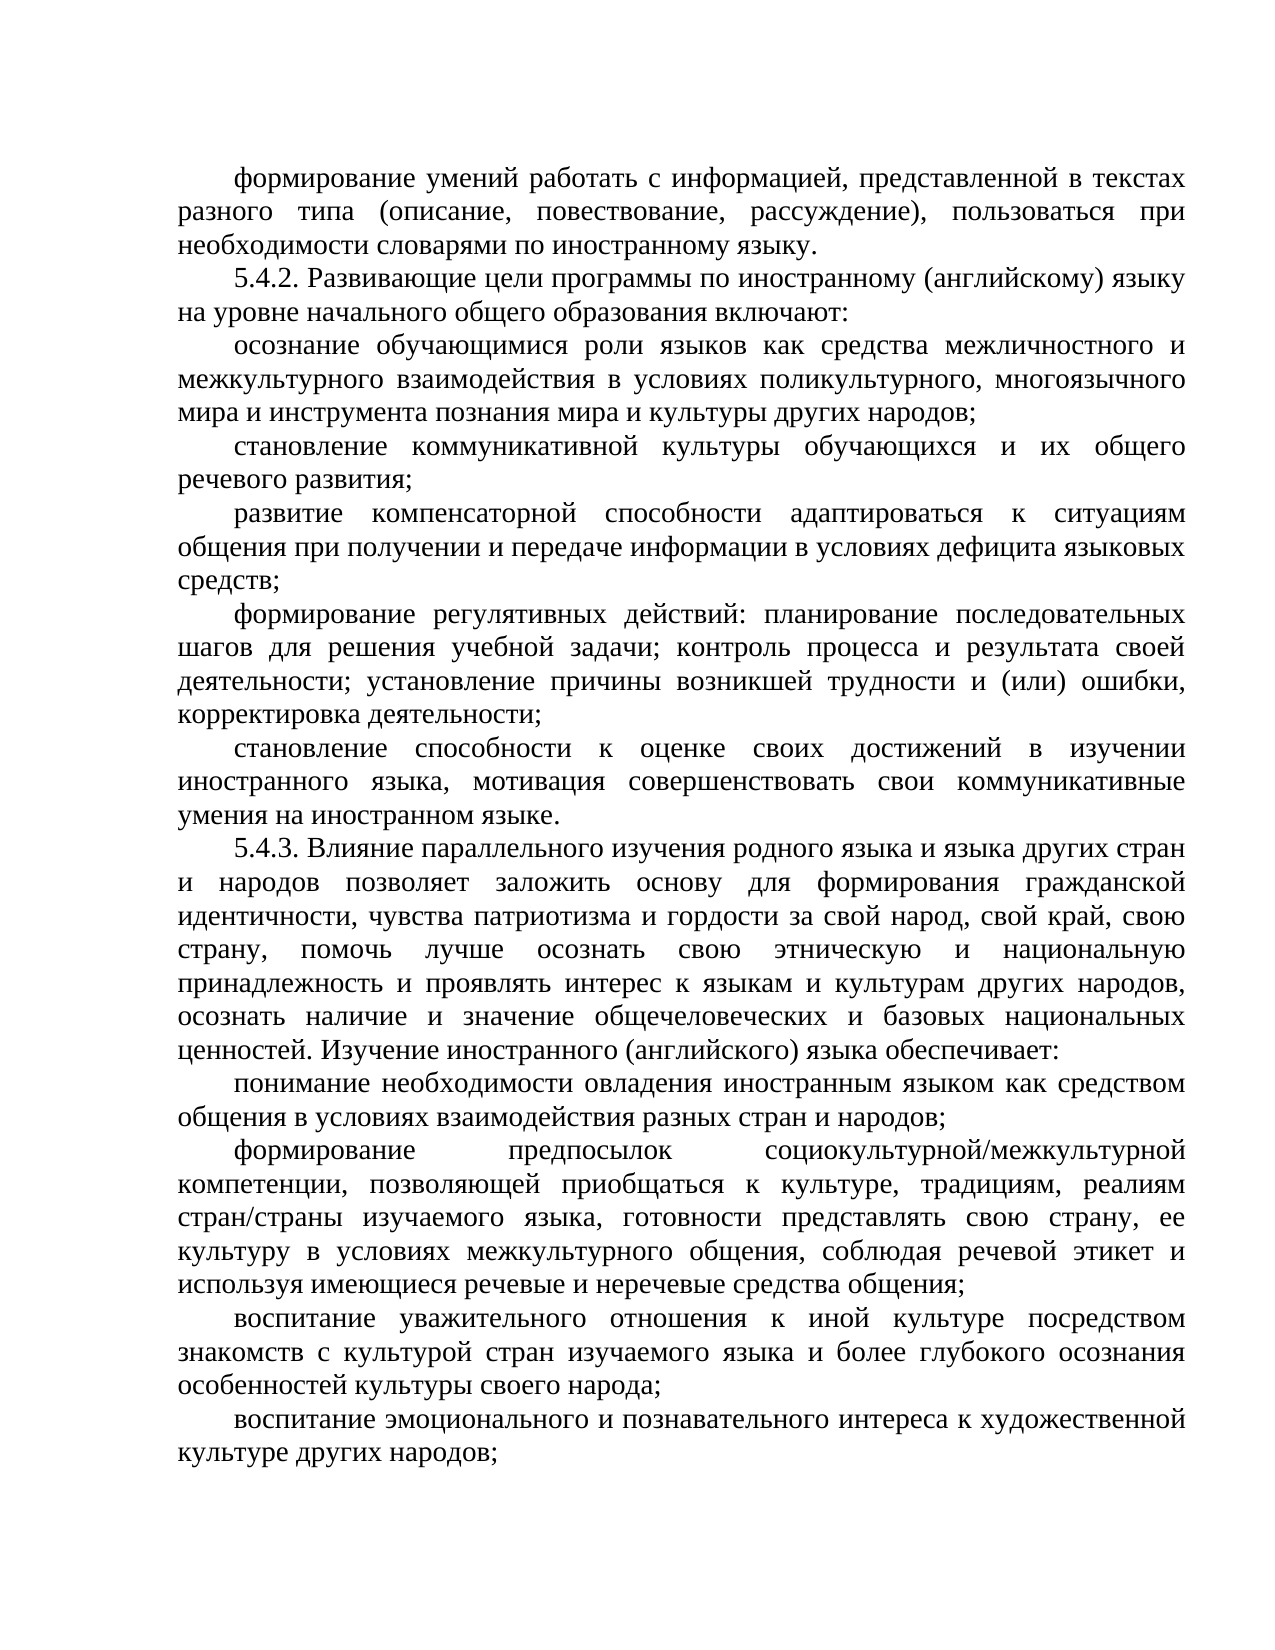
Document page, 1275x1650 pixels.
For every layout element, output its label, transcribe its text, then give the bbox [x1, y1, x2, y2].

text становление способности к оценке своих достижений в изучении иностранного языка, мотивация совершенствовать свои коммуникативные умения на иностранном языке. [177, 730, 1186, 831]
text воспитание уважительного отношения к иной культуре посредством знакомств с культурой стран изучаемого языка и более глубокого осознания особенностей культуры своего народа; [177, 1300, 1186, 1401]
text формирование умений работать с информацией, представленной в текстах разного типа (описание, повествование, рассуждение), пользоваться при необходимости словарями по иностранному языку. [177, 160, 1186, 260]
text 5.4.3. Влияние параллельного изучения родного языка и языка других стран и народов позволяет заложить основу для формирования гражданской идентичности, чувства патриотизма и гордости за свой народ, свой край, свою страну, помочь лучше осознать свою этническую и национальную принадлежность и проявлять интерес к языкам и культурам других народов, осознать наличие и значение общечеловеческих и базовых национальных ценностей. Изучение иностранного (английского) языка обеспечивает: [177, 831, 1186, 1065]
text развитие компенсаторной способности адаптироваться к ситуациям общения при получении и передаче информации в условиях дефицита языковых средств; [177, 495, 1186, 596]
text становление коммуникативной культуры обучающихся и их общего речевого развития; [177, 428, 1186, 495]
text формирование предпосылок социокультурной/межкультурной компетенции, позволяющей приобщаться к культуре, традициям, реалиям стран/страны изучаемого языка, готовности представлять свою страну, ее культуру в условиях межкультурного общения, соблюдая речевой этикет и используя имеющиеся речевые и неречевые средства общения; [177, 1132, 1186, 1300]
text формирование регулятивных действий: планирование последовательных шагов для решения учебной задачи; контроль процесса и результата своей деятельности; установление причины возникшей трудности и (или) ошибки, корректировка деятельности; [177, 596, 1186, 730]
text осознание обучающимися роли языков как средства межличностного и межкультурного взаимодействия в условиях поликультурного, многоязычного мира и инструмента познания мира и культуры других народов; [177, 327, 1186, 428]
text понимание необходимости овладения иностранным языком как средством общения в условиях взаимодействия разных стран и народов; [177, 1065, 1186, 1132]
text 5.4.2. Развивающие цели программы по иностранному (английскому) языку на уровне начального общего образования включают: [177, 260, 1186, 327]
text воспитание эмоционального и познавательного интереса к художественной культуре других народов; [177, 1401, 1186, 1468]
